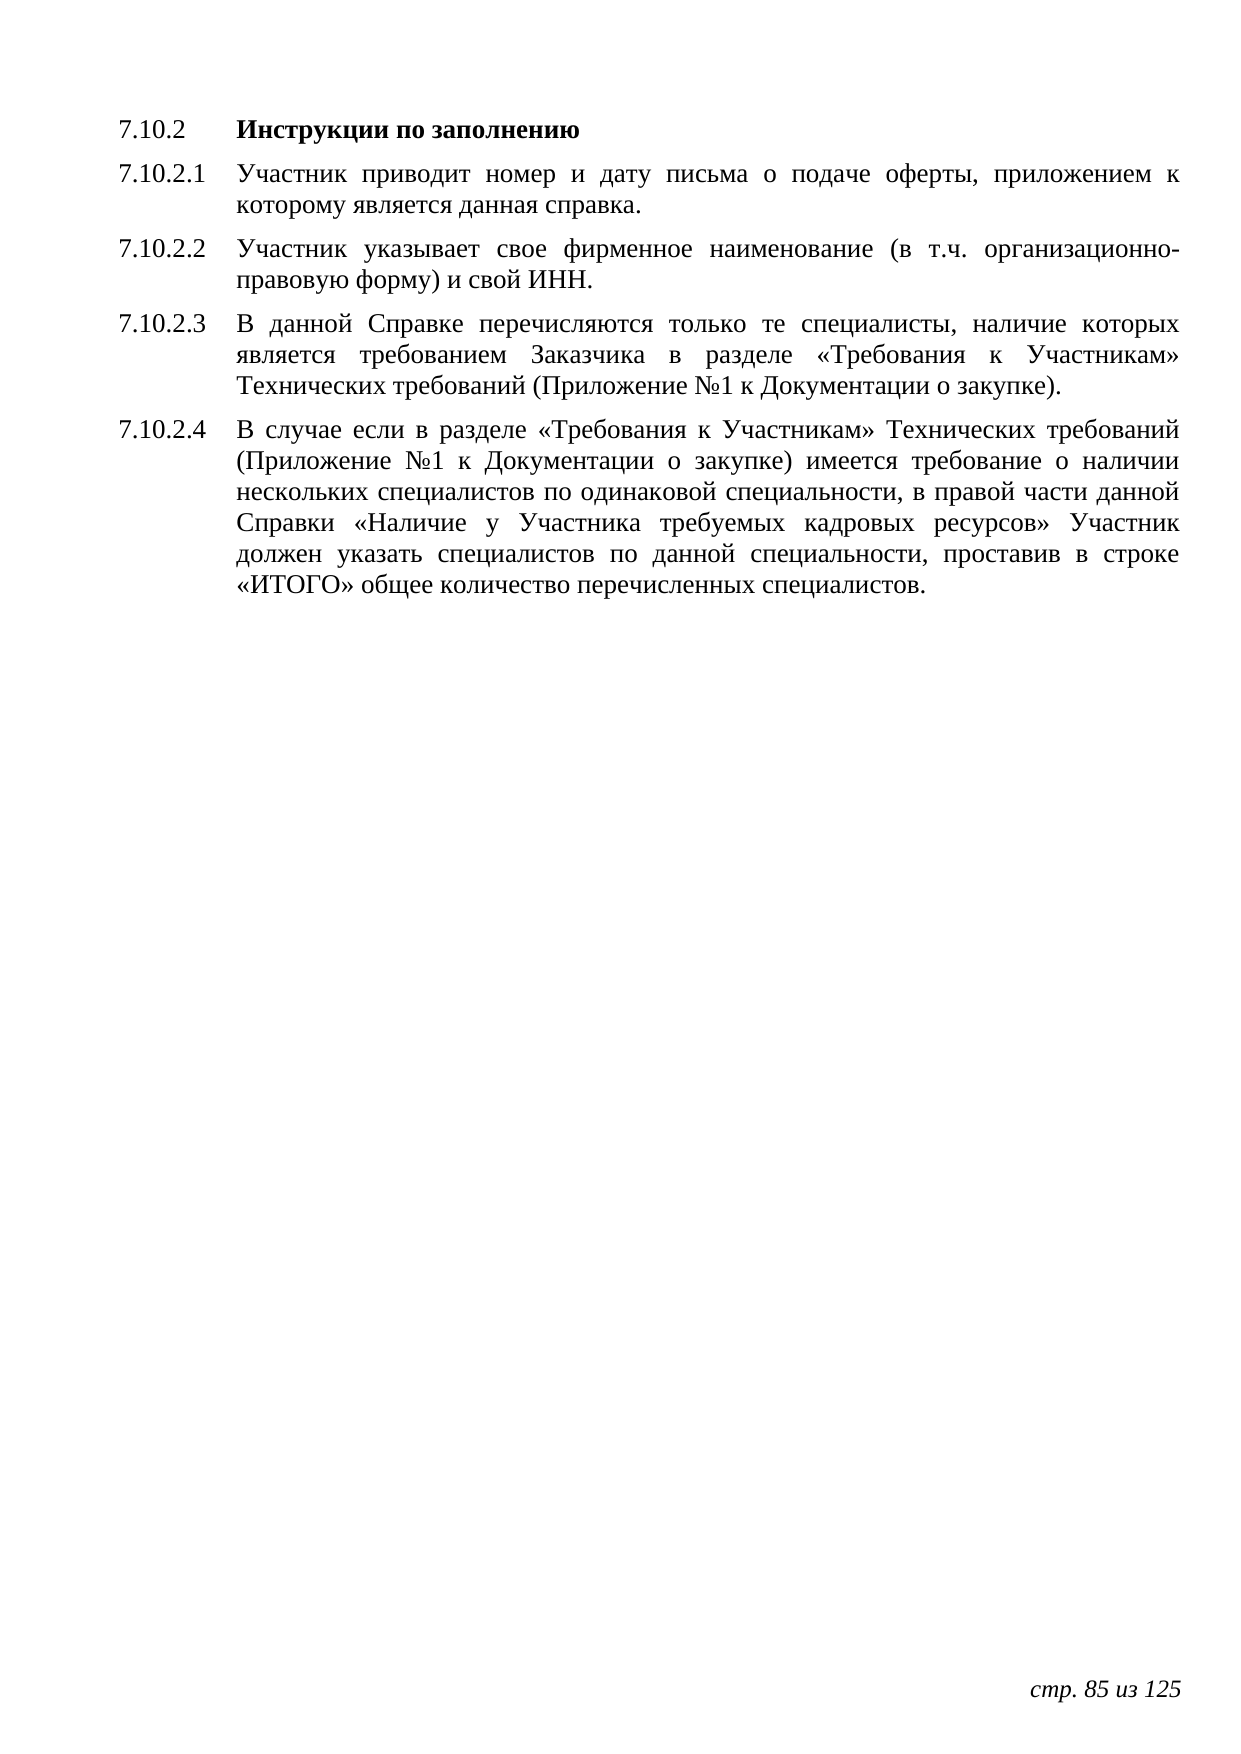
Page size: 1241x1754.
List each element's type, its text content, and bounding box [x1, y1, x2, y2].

text В случае если в разделе «Требования к Участникам» Технических требований (Приложение №1 к Документации о закупке) имеется требование о наличии нескольких специалистов по одинаковой специальности, в правой части данной Справки «Наличие у Участника требуемых кадровых ресурсов» Участник должен указать специалистов по данной специальности, проставив в строке «ИТОГО» общее количество перечисленных специалистов. [118, 413, 1181, 600]
text Участник приводит номер и дату письма о подаче оферты, приложением к которому является данная справка. [118, 157, 1181, 219]
text Инструкции по заполнению [118, 114, 1181, 145]
text Участник указывает свое фирменное наименование (в т.ч. организационно-правовую форму) и свой ИНН. [118, 232, 1181, 294]
text В данной Справке перечисляются только те специалисты, наличие которых является требованием Заказчика в разделе «Требования к Участникам» Технических требований (Приложение №1 к Документации о закупке). [118, 307, 1181, 400]
